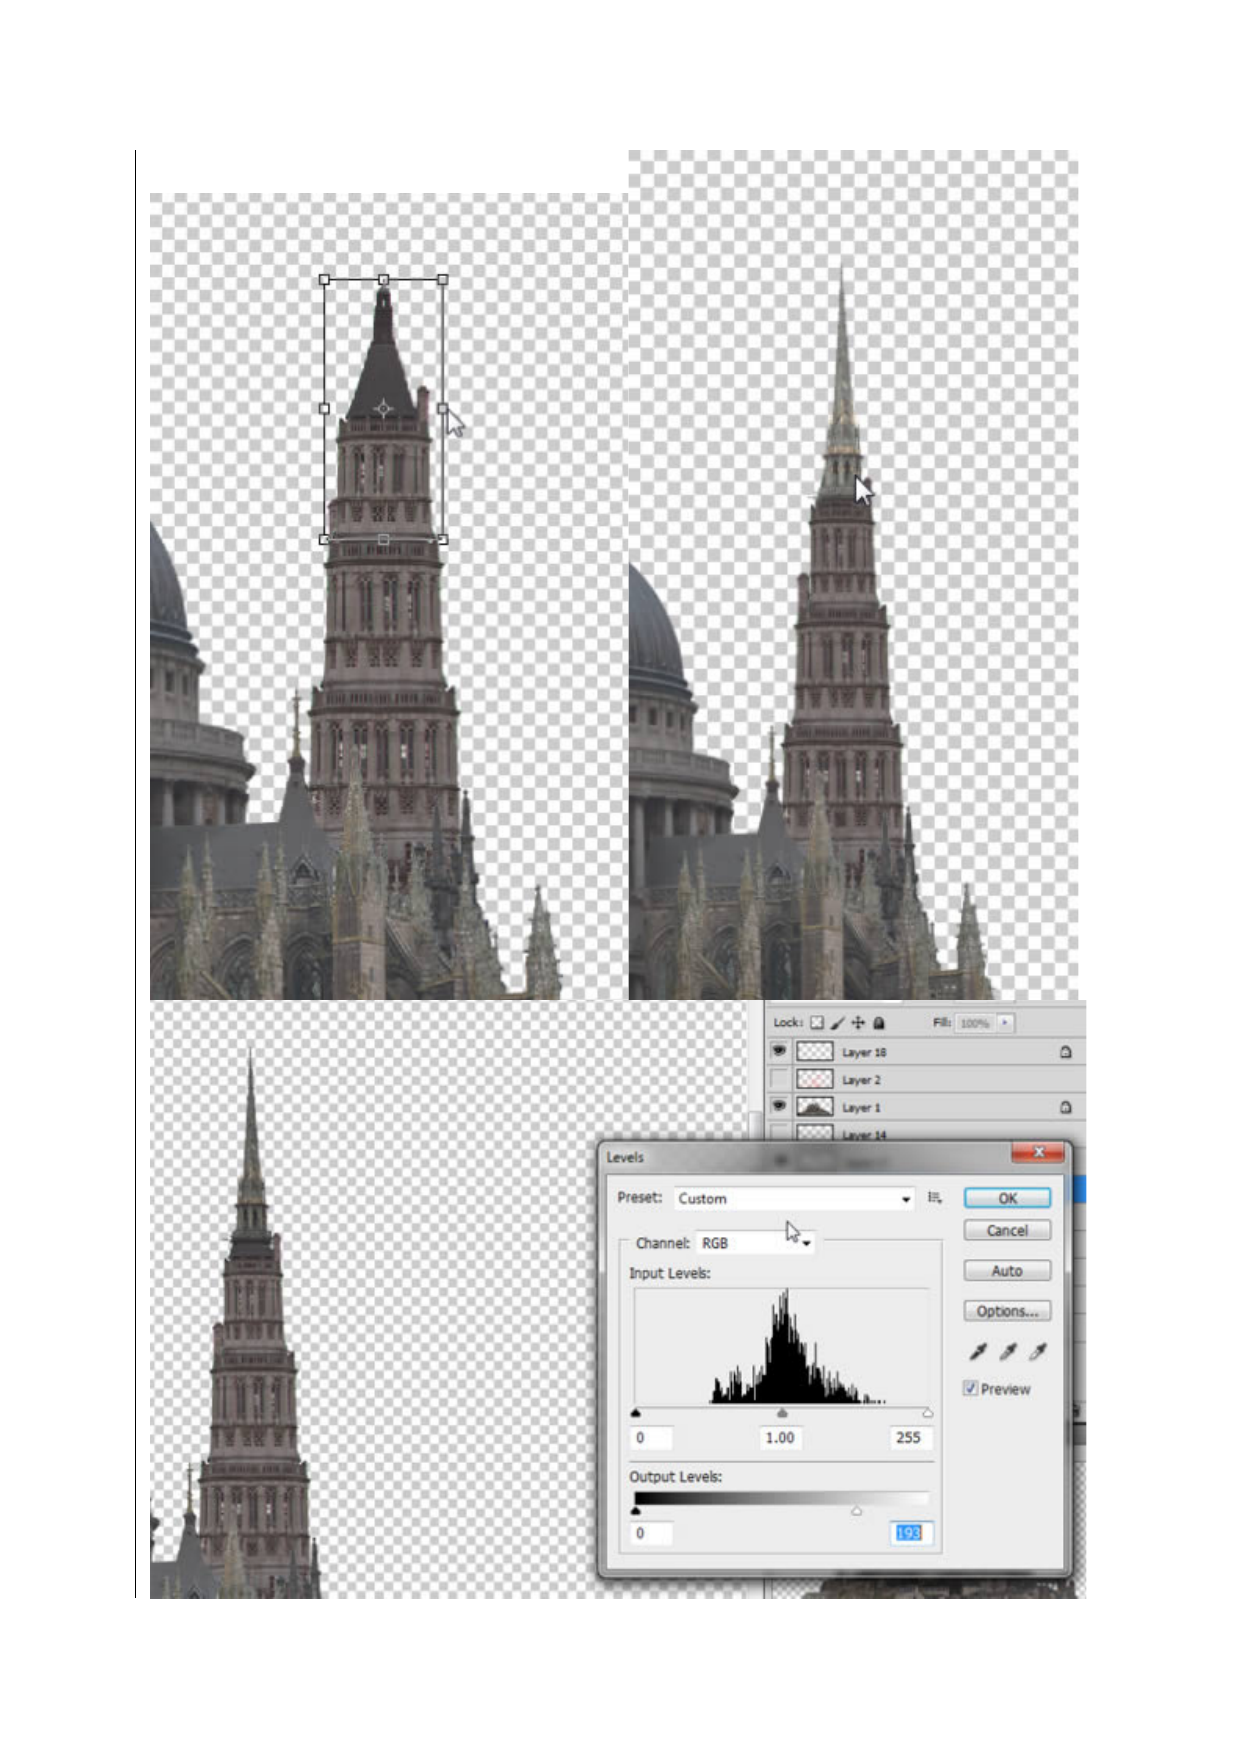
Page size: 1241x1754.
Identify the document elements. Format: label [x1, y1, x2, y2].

picture [150, 150, 1087, 1599]
